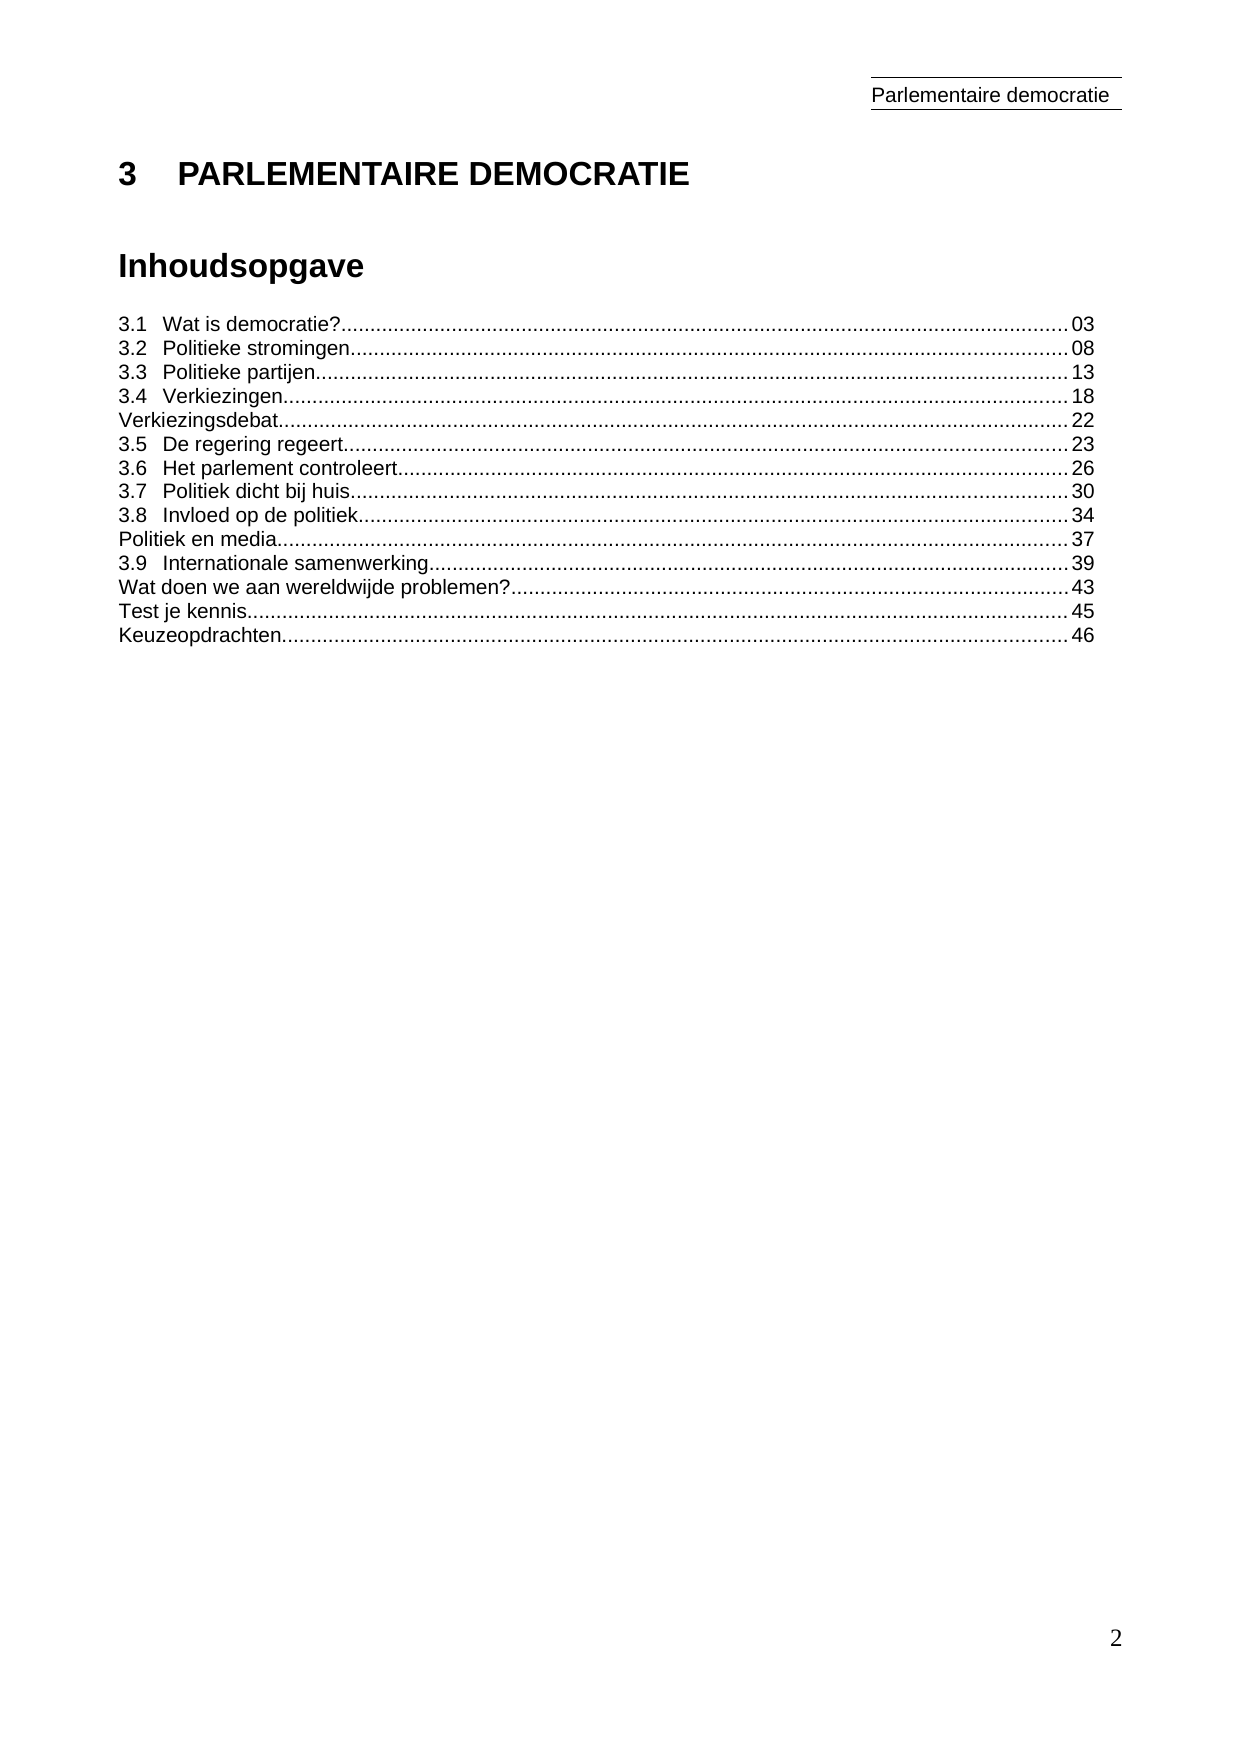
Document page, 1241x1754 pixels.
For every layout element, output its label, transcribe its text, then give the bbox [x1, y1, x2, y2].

text 3.7 Politiek dicht bij huis 30 [118, 479, 1122, 503]
text 3.5 De regering regeert 23 [118, 431, 1122, 455]
text Test je kennis 45 [118, 599, 1122, 623]
text Inhoudsopgave [118, 246, 1122, 284]
text Verkiezingsdebat 22 [118, 407, 1122, 431]
text 3.6 Het parlement controleert 26 [118, 455, 1122, 479]
text Wat doen we aan wereldwijde problemen? 43 [118, 575, 1122, 599]
text 3.1 Wat is democratie? 03 [118, 312, 1122, 336]
text 3.4 Verkiezingen 18 [118, 383, 1122, 407]
text 3.2 Politieke stromingen 08 [118, 336, 1122, 359]
text 3.3 Politieke partijen 13 [118, 359, 1122, 383]
text Keuzeopdrachten 46 [118, 623, 1122, 647]
text 3 PARLEMENTAIRE DEMOCRATIE [118, 153, 1122, 192]
text 3.8 Invloed op de politiek 34 [118, 503, 1122, 527]
text Politiek en media 37 [118, 527, 1122, 551]
text 3.9 Internationale samenwerking 39 [118, 551, 1122, 575]
